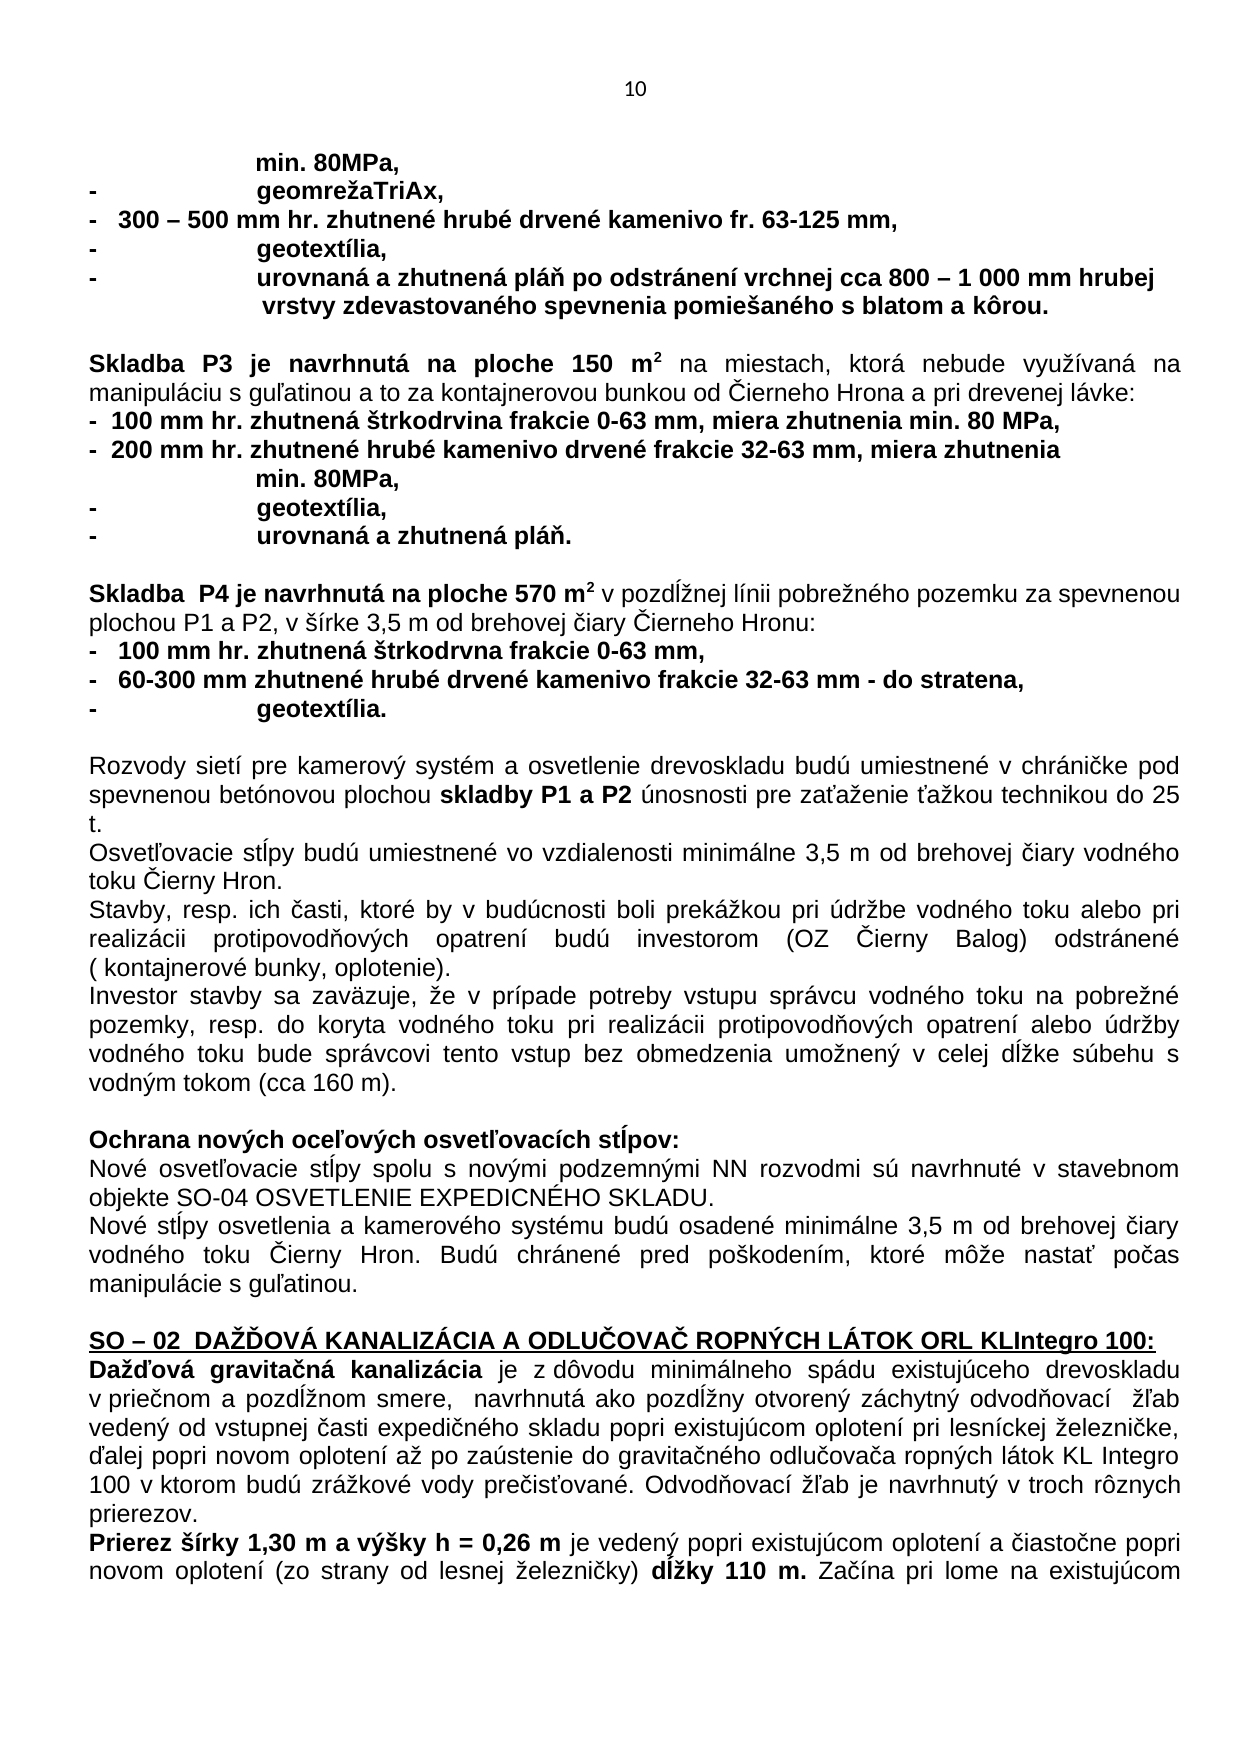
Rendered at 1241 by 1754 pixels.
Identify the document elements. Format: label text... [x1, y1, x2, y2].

list - 200 mm hr. zhutnené hrubé kamenivo drvené frakcie 32-63 mm, miera zhutnenia [89, 435, 1181, 464]
text Ochrana nových oceľových osvetľovacích stĺpov: [89, 1125, 1181, 1154]
list - geotextília. [89, 694, 1181, 723]
list - 100 mm hr. zhutnená štrkodrvina frakcie 0-63 mm, miera zhutnenia min. 80 MPa, [89, 406, 1181, 435]
list Osvetľovacie stĺpy budú umiestnené vo vzdialenosti minimálne 3,5 m od brehovej čiary vodného toku Čierny Hron. [89, 838, 1181, 895]
list - urovnaná a zhutnená pláň po odstránení vrchnej cca 800 – 1 000 mm hrubej [89, 263, 1181, 291]
text Dažďová gravitačná kanalizácia je z dôvodu minimálneho spádu existujúceho drevoskladu v priečnom a pozdĺžnom smere, navrhnutá ako pozdĺžny otvorený záchytný odvodňovací žľab vedený od vstupnej časti expedičného skladu popri existujúcom oplotení pri lesníckej železničke, ďalej popri novom oplotení až po zaústenie do gravitačného odlučovača ropných látok KL Integro 100 v ktorom budú zrážkové vody prečisťované. Odvodňovací žľab je navrhnutý v troch rôznych prierezov. [89, 1355, 1181, 1528]
list - 60-300 mm zhutnené hrubé drvené kamenivo frakcie 32-63 mm - do stratena, [89, 665, 1181, 694]
list - 100 mm hr. zhutnená štrkodrvna frakcie 0-63 mm, [89, 636, 1181, 665]
list min. 80MPa, [89, 464, 1181, 493]
list - geotextília, [89, 234, 1181, 263]
list min. 80MPa, [89, 148, 1181, 176]
list Skladba P4 je navrhnutá na ploche 570 m2 v pozdĺžnej línii pobrežného pozemku za spevnenou plochou P1 a P2, v šírke 3,5 m od brehovej čiary Čierneho Hronu: [89, 579, 1181, 636]
list Skladba P3 je navrhnutá na ploche 150 m2 na miestach, ktorá nebude využívaná na manipuláciu s guľatinou a to za kontajnerovou bunkou od Čierneho Hrona a pri drevenej lávke: [89, 349, 1181, 406]
list - geotextília, [89, 493, 1181, 521]
list - geomrežaTriAx, [89, 176, 1181, 205]
text SO – 02 DAŽĎOVÁ KANALIZÁCIA A ODLUČOVAČ ROPNÝCH LÁTOK ORL KLIntegro 100: [89, 1326, 1181, 1355]
list Rozvody sietí pre kamerový systém a osvetlenie drevoskladu budú umiestnené v chráničke pod spevnenou betónovou plochou skladby P1 a P2 únosnosti pre zaťaženie ťažkou technikou do 25 t. [89, 751, 1181, 838]
list vrstvy zdevastovaného spevnenia pomiešaného s blatom a kôrou. [89, 291, 1181, 320]
list Stavby, resp. ich časti, ktoré by v budúcnosti boli prekážkou pri údržbe vodného toku alebo pri realizácii protipovodňových opatrení budú investorom (OZ Čierny Balog) odstránené ( kontajnerové bunky, oplotenie). [89, 895, 1181, 981]
list - 300 – 500 mm hr. zhutnené hrubé drvené kamenivo fr. 63-125 mm, [89, 205, 1181, 234]
list Investor stavby sa zaväzuje, že v prípade potreby vstupu správcu vodného toku na pobrežné pozemky, resp. do koryta vodného toku pri realizácii protipovodňových opatrení alebo údržby vodného toku bude správcovi tento vstup bez obmedzenia umožnený v celej dĺžke súbehu s vodným tokom (cca 160 m). [89, 981, 1181, 1096]
text Nové osvetľovacie stĺpy spolu s novými podzemnými NN rozvodmi sú navrhnuté v stavebnom objekte SO-04 OSVETLENIE EXPEDICNÉHO SKLADU. [89, 1154, 1181, 1211]
text Nové stĺpy osvetlenia a kamerového systému budú osadené minimálne 3,5 m od brehovej čiary vodného toku Čierny Hron. Budú chránené pred poškodením, ktoré môže nastať počas manipulácie s guľatinou. [89, 1211, 1181, 1298]
list - urovnaná a zhutnená pláň. [89, 521, 1181, 550]
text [89, 1528, 1181, 1585]
